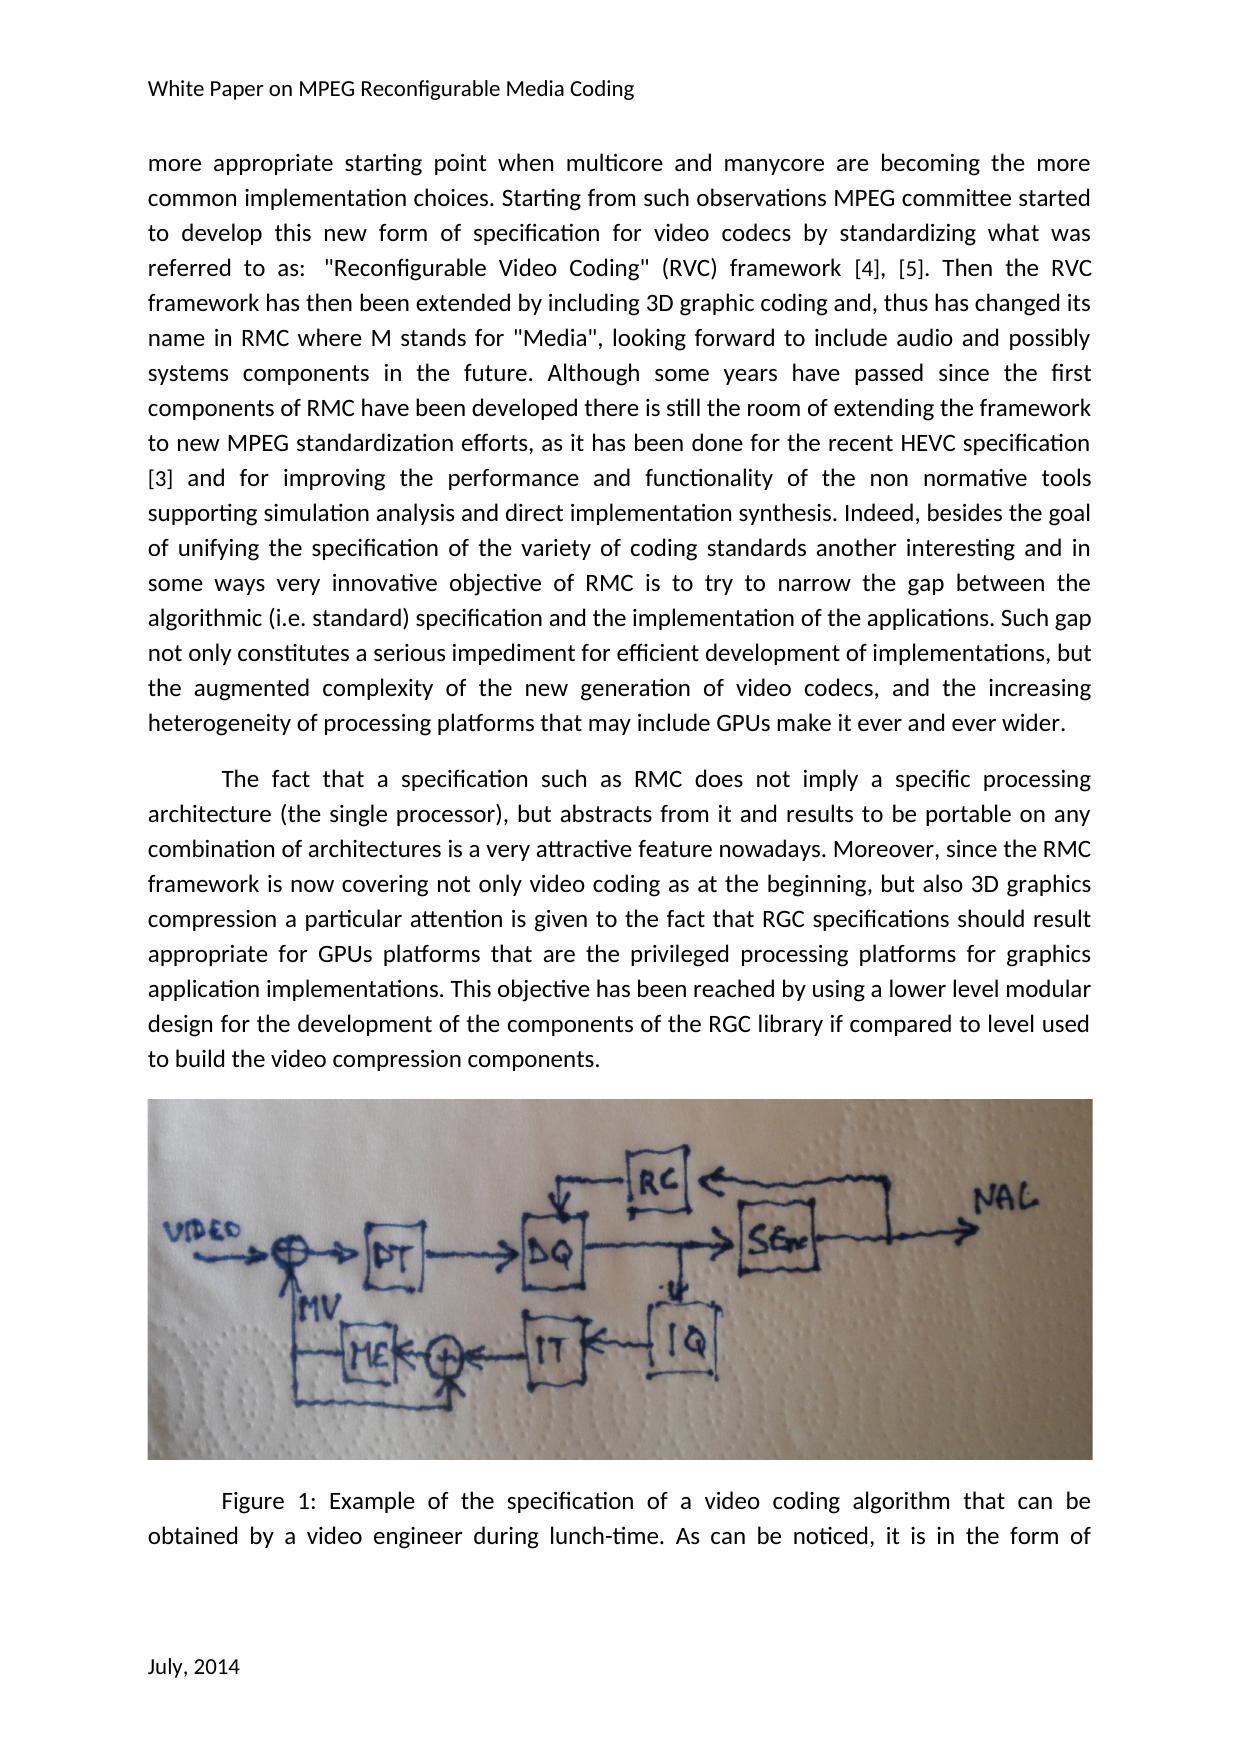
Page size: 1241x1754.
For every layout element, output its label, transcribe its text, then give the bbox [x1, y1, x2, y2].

picture [147, 1099, 1093, 1460]
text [148, 148, 1093, 738]
text The fact that a specification such as RMC does not imply a specific processing architecture (the single processor), but abstracts from it and results to be portable on any combination of architectures is a very attractive feature nowadays. Moreover, since the RMC framework is now covering not only video coding as at the beginning, but also 3D graphics compression a particular attention is given to the fact that RGC specifications should result appropriate for GPUs platforms that are the privileged processing platforms for graphics application implementations. This objective has been reached by using a lower level modular design for the development of the components of the RGC library if compared to level used to build the video compression components. [148, 763, 1093, 1074]
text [148, 1485, 1093, 1550]
